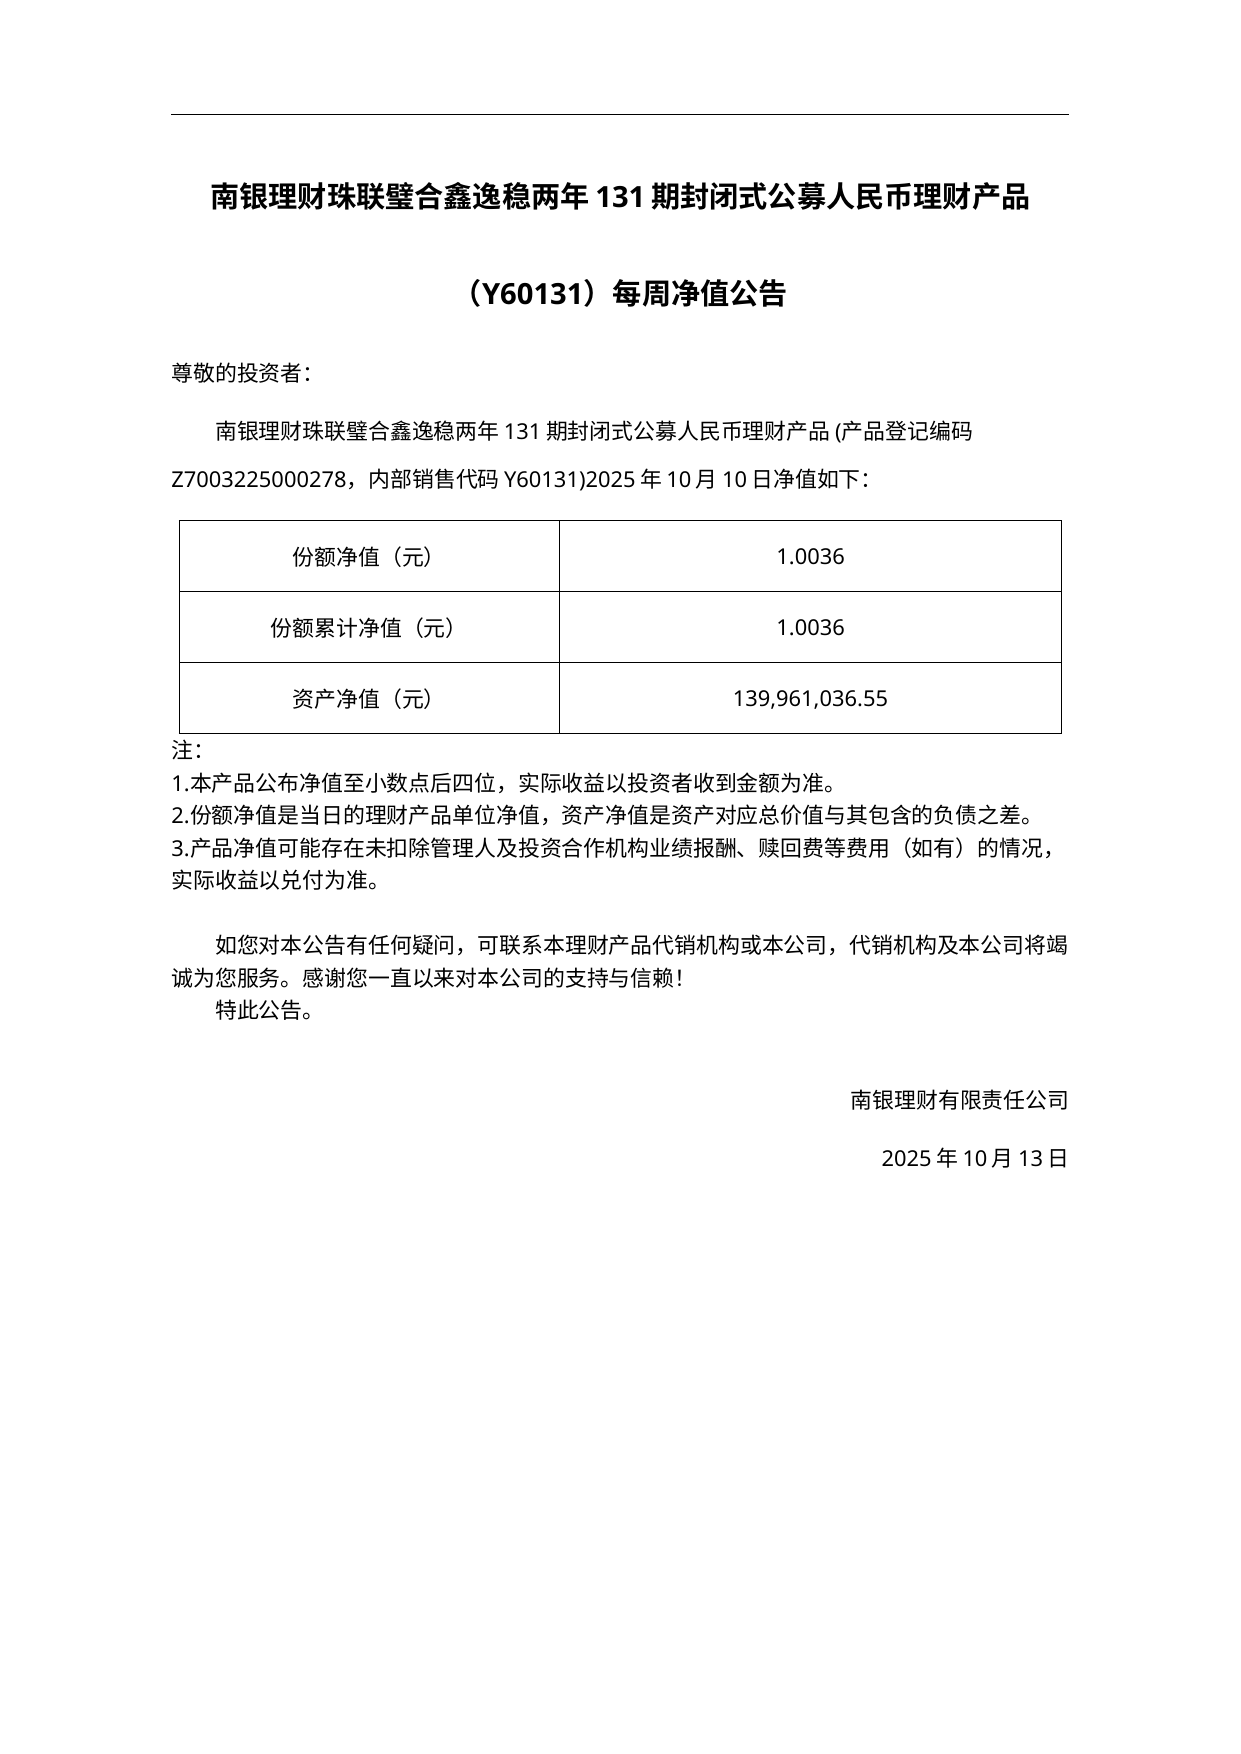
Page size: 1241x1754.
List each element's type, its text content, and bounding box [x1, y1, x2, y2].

text 如您对本公告有任何疑问，可联系本理财产品代销机构或本公司，代销机构及本公司将竭诚为您服务。感谢您一直以来对本公司的支持与信赖！ [171, 928, 1069, 993]
text 南银理财珠联璧合鑫逸稳两年131期封闭式公募人民币理财产品 (产品登记编码Z7003225000278，内部销售代码Y60131)2025年10月10日净值如下： [171, 413, 1069, 494]
table_header 1.0036 [560, 521, 1061, 591]
text 2.份额净值是当日的理财产品单位净值，资产净值是资产对应总价值与其包含的负债之差。 [171, 798, 1069, 830]
table_cell 1.0036 [560, 592, 1061, 662]
text 南银理财珠联璧合鑫逸稳两年131期封闭式公募人民币理财产品（Y60131）每周净值公告 [171, 162, 1069, 324]
text 注： [171, 733, 1069, 765]
text 1.本产品公布净值至小数点后四位，实际收益以投资者收到金额为准。 [171, 765, 1069, 798]
table_cell 份额累计净值（元） [180, 592, 559, 662]
table_cell 139,961,036.55 [560, 663, 1061, 733]
text 2025年10月13日 [171, 1140, 1069, 1173]
table_cell 资产净值（元） [180, 663, 559, 733]
text 尊敬的投资者： [171, 355, 1069, 388]
text 3.产品净值可能存在未扣除管理人及投资合作机构业绩报酬、赎回费等费用（如有）的情况，实际收益以兑付为准。 [171, 830, 1069, 895]
text 特此公告。 [171, 993, 1069, 1025]
text 南银理财有限责任公司 [171, 1082, 1069, 1115]
table_header 份额净值（元） [180, 521, 559, 591]
